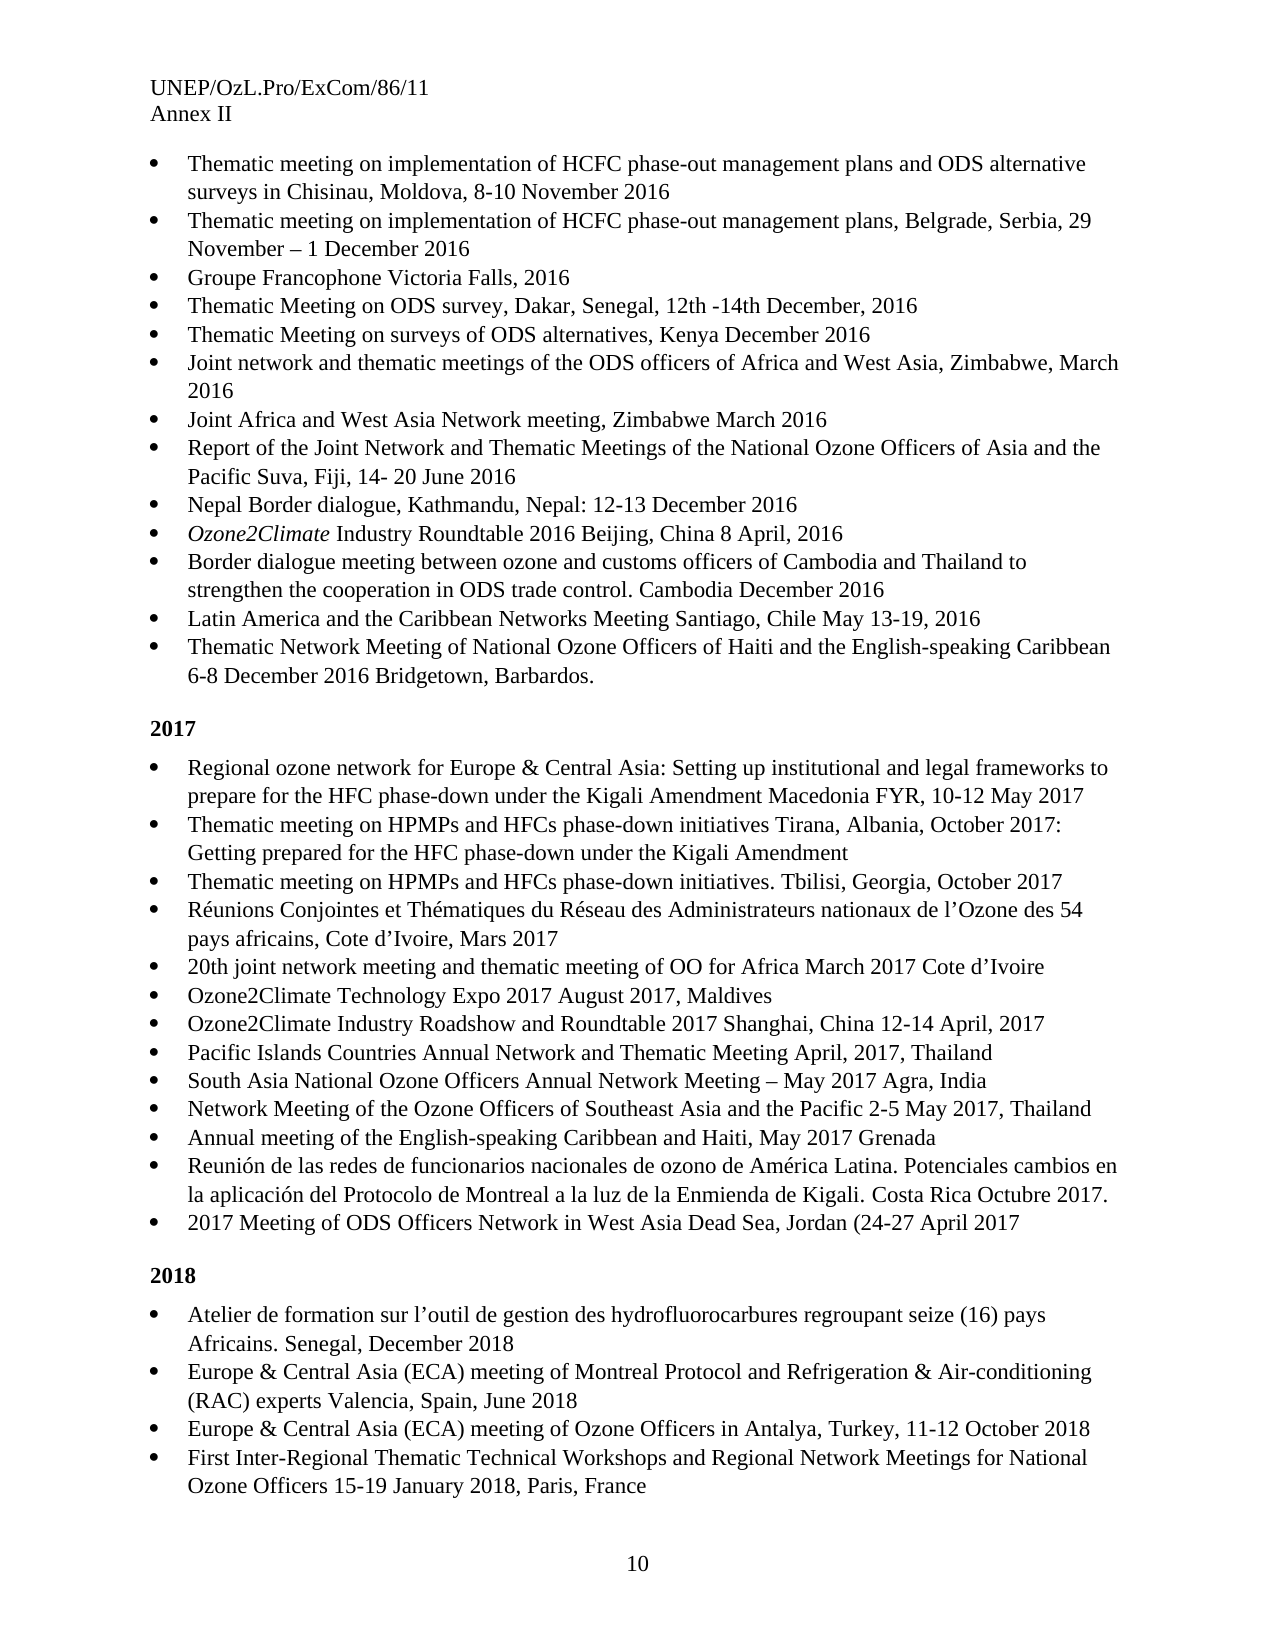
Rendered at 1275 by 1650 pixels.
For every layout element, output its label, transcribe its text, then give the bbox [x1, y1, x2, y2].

list Thematic Network Meeting of National Ozone Officers of Haiti and the English-speaking Caribbean 6-8 December 2016 Bridgetown, Barbardos. [150, 633, 1125, 688]
list Ozone2Climate Technology Expo 2017 August 2017, Maldives [150, 982, 1125, 1008]
list Nepal Border dialogue, Kathmandu, Nepal: 12-13 December 2016 [150, 491, 1125, 518]
list Pacific Islands Countries Annual Network and Thematic Meeting April, 2017, Thailand [150, 1038, 1125, 1065]
list South Asia National Ozone Officers Annual Network Meeting – May 2017 Agra, India [150, 1067, 1125, 1093]
list Thematic Meeting on ODS survey, Dakar, Senegal, 12th -14th December, 2016 [150, 292, 1125, 318]
list Network Meeting of the Ozone Officers of Southeast Asia and the Pacific 2-5 May 2017, Thailand [150, 1095, 1125, 1122]
list 20th joint network meeting and thematic meeting of OO for Africa March 2017 Cote d’Ivoire [150, 953, 1125, 979]
list Thematic meeting on implementation of HCFC phase-out management plans, Belgrade, Serbia, 29 November – 1 December 2016 [150, 207, 1125, 262]
list Reunión de las redes de funcionarios nacionales de ozono de América Latina. Potenciales cambios en la aplicación del Protocolo de Montreal a la luz de la Enmienda de Kigali. Costa Rica Octubre 2017. [150, 1152, 1125, 1207]
text 2017 [150, 715, 1125, 742]
list Latin America and the Caribbean Networks Meeting Santiago, Chile May 13-19, 2016 [150, 605, 1125, 631]
list Europe & Central Asia (ECA) meeting of Ozone Officers in Antalya, Turkey, 11-12 October 2018 [150, 1415, 1125, 1442]
list Regional ozone network for Europe & Central Asia: Setting up institutional and legal frameworks to prepare for the HFC phase-down under the Kigali Amendment Macedonia FYR, 10-12 May 2017 [150, 754, 1125, 809]
list Annual meeting of the English-speaking Caribbean and Haiti, May 2017 Grenada [150, 1124, 1125, 1150]
list Réunions Conjointes et Thématiques du Réseau des Administrateurs nationaux de l’Ozone des 54 pays africains, Cote d’Ivoire, Mars 2017 [150, 896, 1125, 951]
list Joint Africa and West Asia Network meeting, Zimbabwe March 2016 [150, 406, 1125, 432]
list Thematic meeting on implementation of HCFC phase-out management plans and ODS alternative surveys in Chisinau, Moldova, 8-10 November 2016 [150, 150, 1125, 205]
list Thematic meeting on HPMPs and HFCs phase-down initiatives Tirana, Albania, October 2017: Getting prepared for the HFC phase-down under the Kigali Amendment [150, 811, 1125, 866]
text 2018 [150, 1263, 1125, 1289]
list Ozone2Climate Industry Roundtable 2016 Beijing, China 8 April, 2016 [150, 520, 1125, 546]
list Ozone2Climate Industry Roadshow and Roundtable 2017 Shanghai, China 12-14 April, 2017 [150, 1010, 1125, 1036]
list Thematic Meeting on surveys of ODS alternatives, Kenya December 2016 [150, 321, 1125, 347]
list Border dialogue meeting between ozone and customs officers of Cambodia and Thailand to strengthen the cooperation in ODS trade control. Cambodia December 2016 [150, 548, 1125, 603]
list Joint network and thematic meetings of the ODS officers of Africa and West Asia, Zimbabwe, March 2016 [150, 349, 1125, 404]
list First Inter-Regional Thematic Technical Workshops and Regional Network Meetings for National Ozone Officers 15-19 January 2018, Paris, France [150, 1444, 1125, 1498]
list Europe & Central Asia (ECA) meeting of Montreal Protocol and Refrigeration & Air-conditioning (RAC) experts Valencia, Spain, June 2018 [150, 1358, 1125, 1413]
list Report of the Joint Network and Thematic Meetings of the National Ozone Officers of Asia and the Pacific Suva, Fiji, 14- 20 June 2016 [150, 434, 1125, 489]
list Groupe Francophone Victoria Falls, 2016 [150, 264, 1125, 290]
list Atelier de formation sur l’outil de gestion des hydrofluorocarbures regroupant seize (16) pays Africains. Senegal, December 2018 [150, 1301, 1125, 1356]
list Thematic meeting on HPMPs and HFCs phase-down initiatives. Tbilisi, Georgia, October 2017 [150, 868, 1125, 894]
list 2017 Meeting of ODS Officers Network in West Asia Dead Sea, Jordan (24-27 April 2017 [150, 1209, 1125, 1236]
